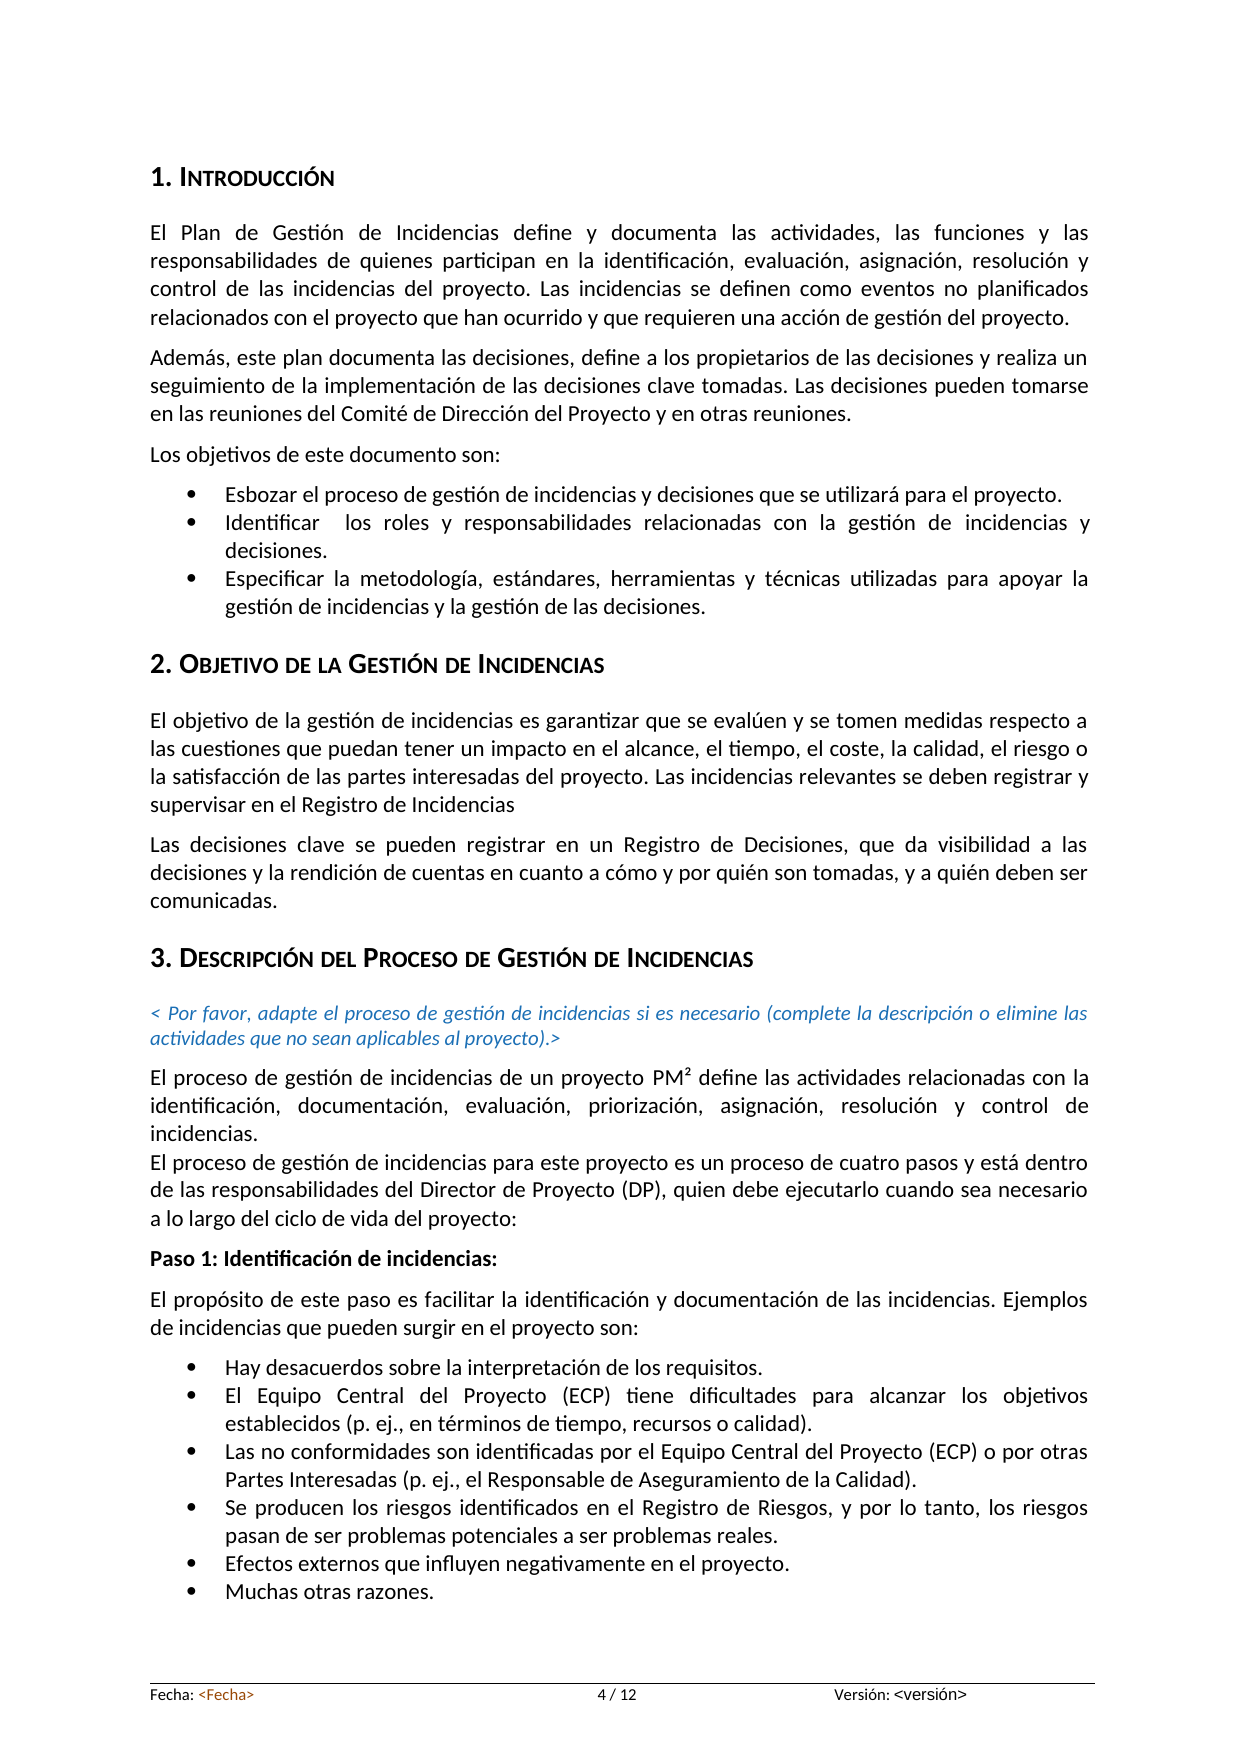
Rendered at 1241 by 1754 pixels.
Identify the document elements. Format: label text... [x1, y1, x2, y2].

list El proceso de gestión de incidencias de un proyecto PM² define las actividades relacionadas con la identificación, documentación, evaluación, priorización, asignación, resolución y control de incidencias. [150, 1063, 1090, 1148]
list Las no conformidades son identificadas por el Equipo Central del Proyecto (ECP) o por otras Partes Interesadas (p. ej., el Responsable de Aseguramiento de la Calidad). [187, 1437, 1090, 1493]
text El objetivo de la gestión de incidencias es garantizar que se evalúen y se tomen medidas respecto a las cuestiones que puedan tener un impacto en el alcance, el tiempo, el coste, la calidad, el riesgo o la satisfacción de las partes interesadas del proyecto. Las incidencias relevantes se deben registrar y supervisar en el Registro de Incidencias [150, 706, 1090, 818]
list Identificar los roles y responsabilidades relacionadas con la gestión de incidencias y decisiones. [187, 508, 1090, 564]
text El Plan de Gestión de Incidencias define y documenta las actividades, las funciones y las responsabilidades de quienes participan en la identificación, evaluación, asignación, resolución y control de las incidencias del proyecto. Las incidencias se definen como eventos no planificados relacionados con el proyecto que han ocurrido y que requieren una acción de gestión del proyecto. [150, 218, 1090, 331]
text Paso 1: Identificación de incidencias: [150, 1244, 1090, 1272]
list Se producen los riesgos identificados en el Registro de Riesgos, y por lo tanto, los riesgos pasan de ser problemas potenciales a ser problemas reales. [187, 1493, 1090, 1549]
list Muchas otras razones. [187, 1577, 1090, 1605]
text Los objetivos de este documento son: [150, 440, 1090, 468]
text < Por favor, adapte el proceso de gestión de incidencias si es necesario (complete la descripción o elimine las actividades que no sean aplicables al proyecto).> [150, 1000, 1090, 1051]
subtitle Introducción [150, 158, 1090, 193]
text Además, este plan documenta las decisiones, define a los propietarios de las decisiones y realiza un seguimiento de la implementación de las decisiones clave tomadas. Las decisiones pueden tomarse en las reuniones del Comité de Dirección del Proyecto y en otras reuniones. [150, 343, 1090, 427]
list Esbozar el proceso de gestión de incidencias y decisiones que se utilizará para el proyecto. [187, 480, 1090, 508]
list Especificar la metodología, estándares, herramientas y técnicas utilizadas para apoyar la gestión de incidencias y la gestión de las decisiones. [187, 564, 1090, 620]
list Efectos externos que influyen negativamente en el proyecto. [187, 1549, 1090, 1577]
subtitle Descripción del Proceso de Gestión de Incidencias [150, 939, 1090, 975]
subtitle Objetivo de la Gestión de Incidencias [150, 645, 1090, 681]
text El propósito de este paso es facilitar la identificación y documentación de las incidencias. Ejemplos de incidencias que pueden surgir en el proyecto son: [150, 1285, 1090, 1341]
text Las decisiones clave se pueden registrar en un Registro de Decisiones, que da visibilidad a las decisiones y la rendición de cuentas en cuanto a cómo y por quién son tomadas, y a quién deben ser comunicadas. [150, 831, 1090, 914]
list Hay desacuerdos sobre la interpretación de los requisitos. [187, 1353, 1090, 1381]
list El proceso de gestión de incidencias para este proyecto es un proceso de cuatro pasos y está dentro de las responsabilidades del Director de Proyecto (DP), quien debe ejecutarlo cuando sea necesario a lo largo del ciclo de vida del proyecto: [150, 1148, 1090, 1232]
list El Equipo Central del Proyecto (ECP) tiene dificultades para alcanzar los objetivos establecidos (p. ej., en términos de tiempo, recursos o calidad). [187, 1381, 1090, 1437]
